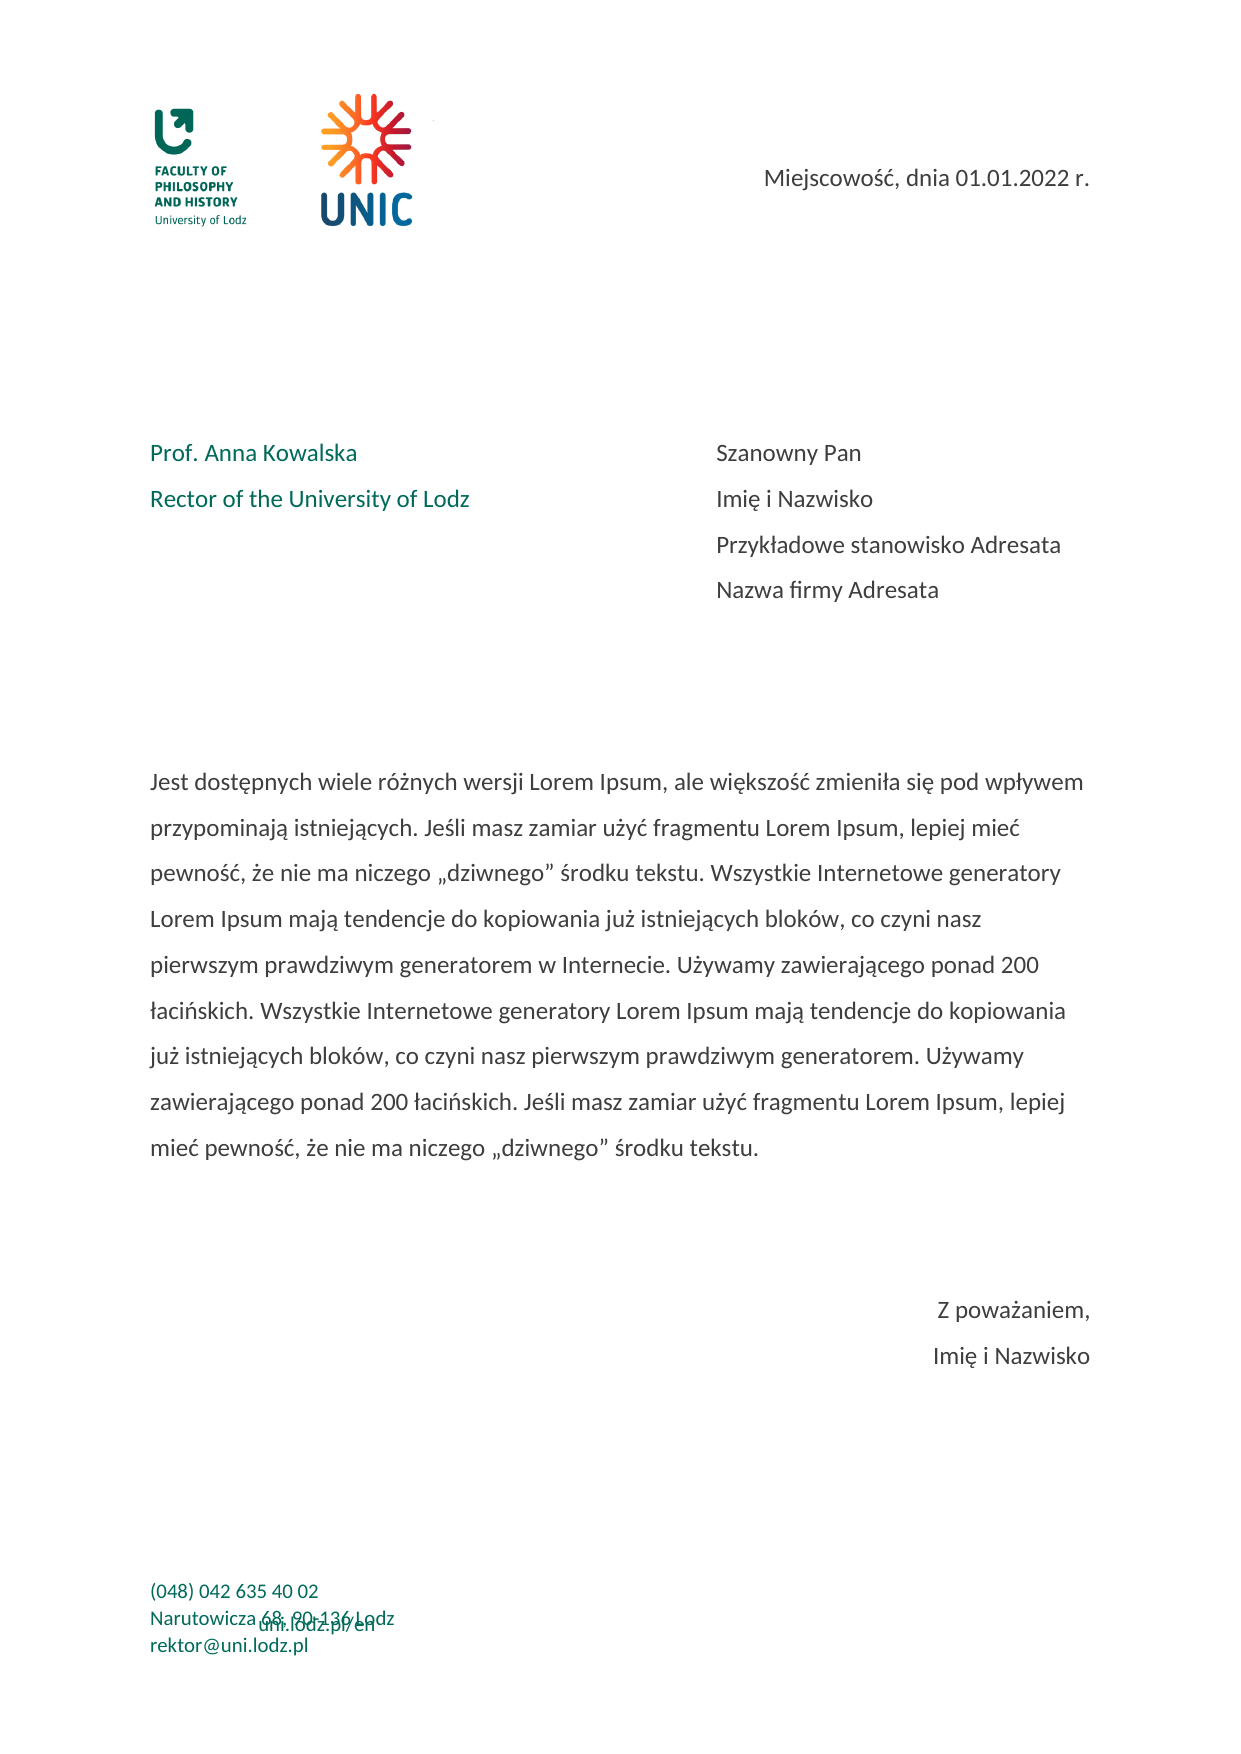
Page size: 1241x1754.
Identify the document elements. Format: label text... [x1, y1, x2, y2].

text Z poważaniem, [150, 1294, 1090, 1325]
text Jest dostępnych wiele różnych wersji Lorem Ipsum, ale większość zmieniła się pod wpływem przypominają istniejących. Jeśli masz zamiar użyć fragmentu Lorem Ipsum, lepiej mieć pewność, że nie ma niczego „dziwnego” środku tekstu. Wszystkie Internetowe generatory Lorem Ipsum mają tendencje do kopiowania już istniejących bloków, co czyni nasz pierwszym prawdziwym generatorem w Internecie. Używamy zawierającego ponad 200 łacińskich. Wszystkie Internetowe generatory Lorem Ipsum mają tendencje do kopiowania już istniejących bloków, co czyni nasz pierwszym prawdziwym generatorem. Używamy zawierającego ponad 200 łacińskich. Jeśli masz zamiar użyć fragmentu Lorem Ipsum, lepiej mieć pewność, że nie ma niczego „dziwnego” środku tekstu. [150, 766, 1090, 1162]
text Imię i Nazwisko [150, 1340, 1090, 1371]
text Imię i Nazwisko [657, 483, 1090, 514]
picture [0, 0, 1241, 373]
text Przykładowe stanowisko Adresata [657, 529, 1090, 559]
text Szanowny Pan [657, 437, 1090, 468]
text Miejscowość, dnia 01.01.2022 r. [150, 162, 1090, 193]
text Prof. Anna Kowalska [150, 437, 583, 468]
text Nazwa firmy Adresata [657, 574, 1090, 605]
text Rector of the University of Lodz [150, 483, 583, 514]
